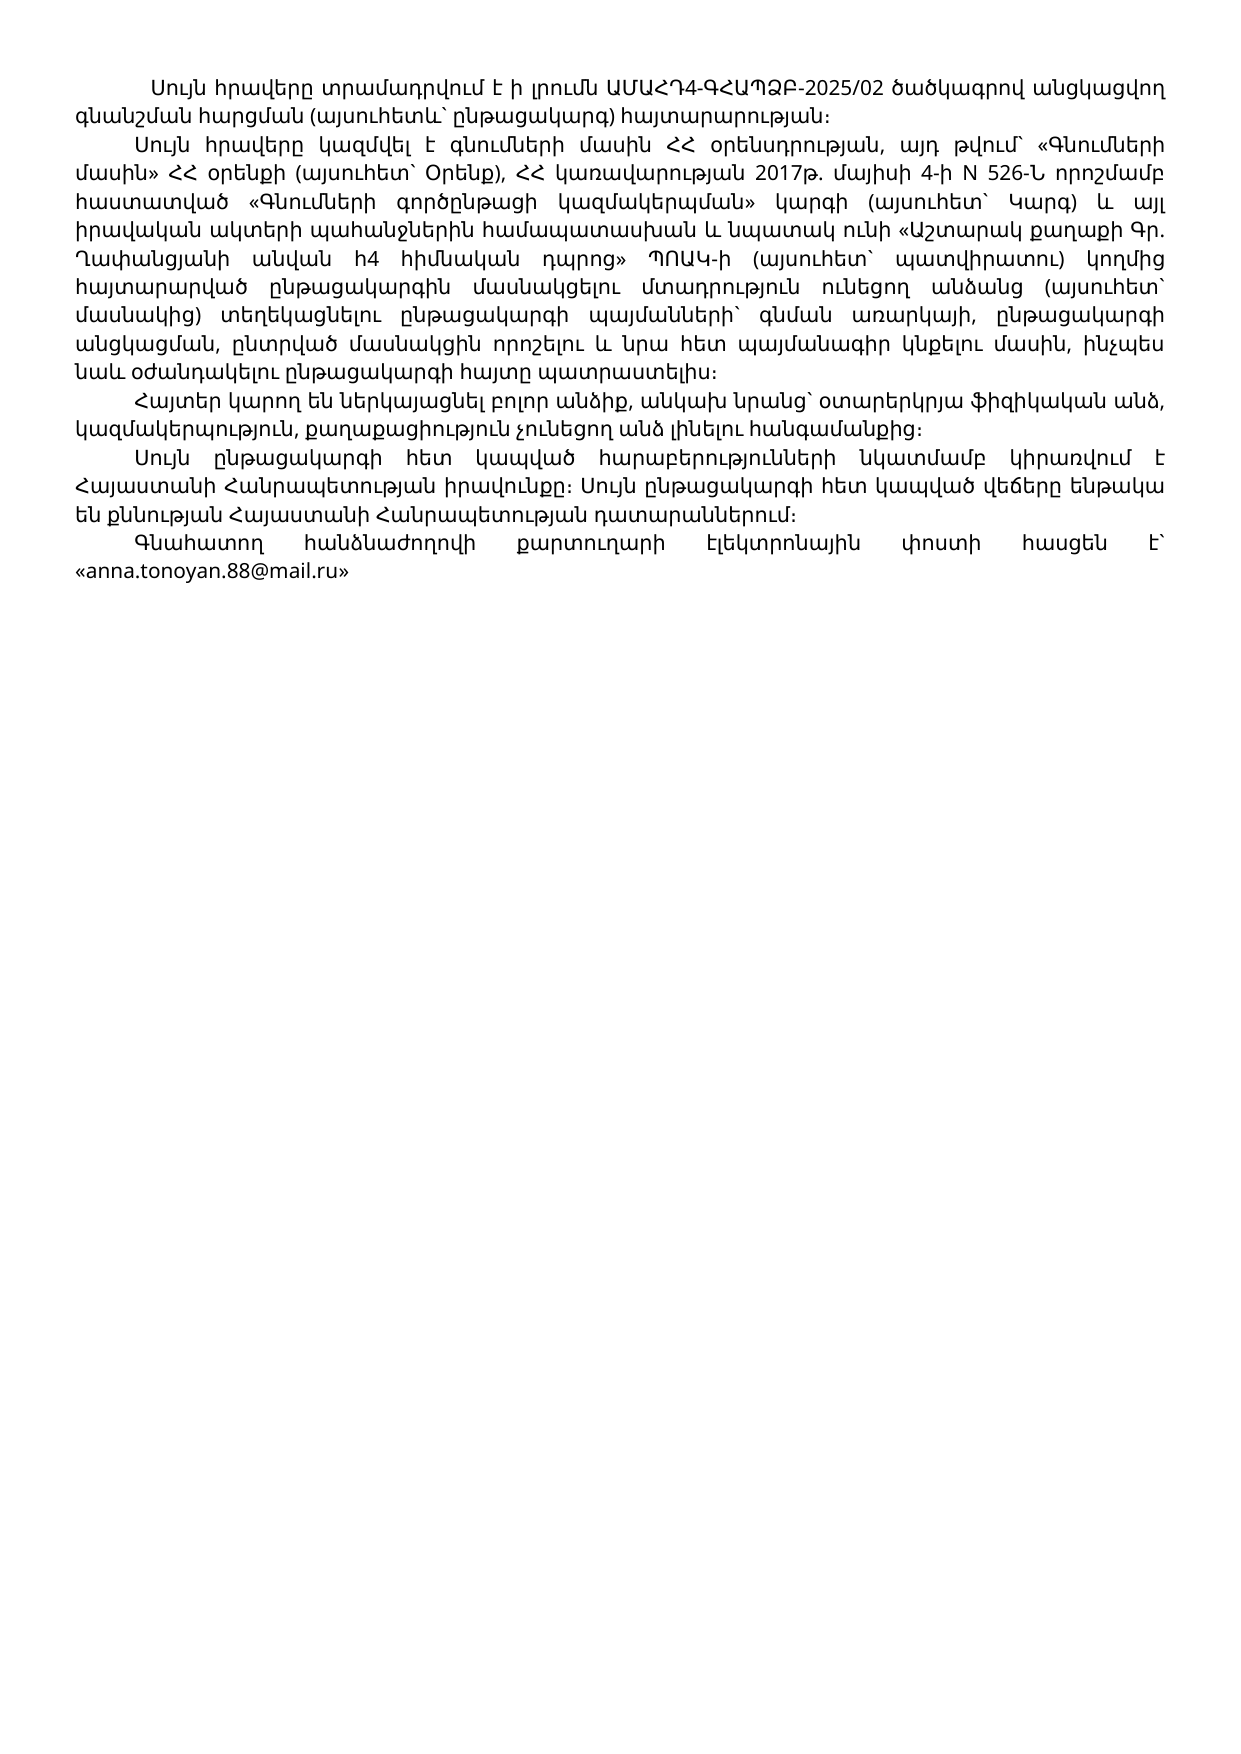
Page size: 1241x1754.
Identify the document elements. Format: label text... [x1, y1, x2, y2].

text Հայտեր կարող են ներկայացնել բոլոր անձիք, անկախ նրանց` օտարերկրյա ֆիզիկական անձ, կազմակերպություն, քաղաքացիություն չունեցող անձ լինելու հանգամանքից։ [75, 386, 1165, 443]
text Սույն հրավերը կազմվել է գնումների մասին ՀՀ օրենսդրության, այդ թվում` «Գնումների մասին» ՀՀ օրենքի (այսուհետ` Օրենք), ՀՀ կառավարության 2017թ. մայիսի 4-ի N 526-Ն որոշմամբ հաստատված «Գնումների գործընթացի կազմակերպման» կարգի (այսուհետ` Կարգ) և այլ իրավական ակտերի պահանջներին համապատասխան և նպատակ ունի «Աշտարակ քաղաքի Գր. Ղափանցյանի անվան հ4 հիմնական դպրոց» ՊՈԱԿ-ի (այսուհետ` պատվիրատու) կողմից հայտարարված ընթացակարգին մասնակցելու մտադրություն ունեցող անձանց (այսուհետ` մասնակից) տեղեկացնելու ընթացակարգի պայմանների` գնման առարկայի, ընթացակարգի անցկացման, ընտրված մասնակցին որոշելու և նրա հետ պայմանագիր կնքելու մասին, ինչպես նաև օժանդակելու ընթացակարգի հայտը պատրաստելիս։ [75, 130, 1165, 386]
text Սույն ընթացակարգի հետ կապված հարաբերությունների նկատմամբ կիրառվում է Հայաստանի Հանրապետության իրավունքը։ Սույն ընթացակարգի հետ կապված վեճերը ենթակա են քննության Հայաստանի Հանրապետության դատարաններում։ [75, 443, 1165, 528]
text Սույն հրավերը տրամադրվում է ի լրումն ԱՄԱՀԴ4-ԳՀԱՊՁԲ-2025/02 ծածկագրով անցկացվող գնանշման հարցման (այսուհետև` ընթացակարգ) հայտարարության։ [75, 73, 1165, 130]
text Գնահատող հանձնաժողովի քարտուղարի էլեկտրոնային փոստի հասցեն է` «anna.tonoyan.88@mail.ru» [75, 528, 1165, 585]
